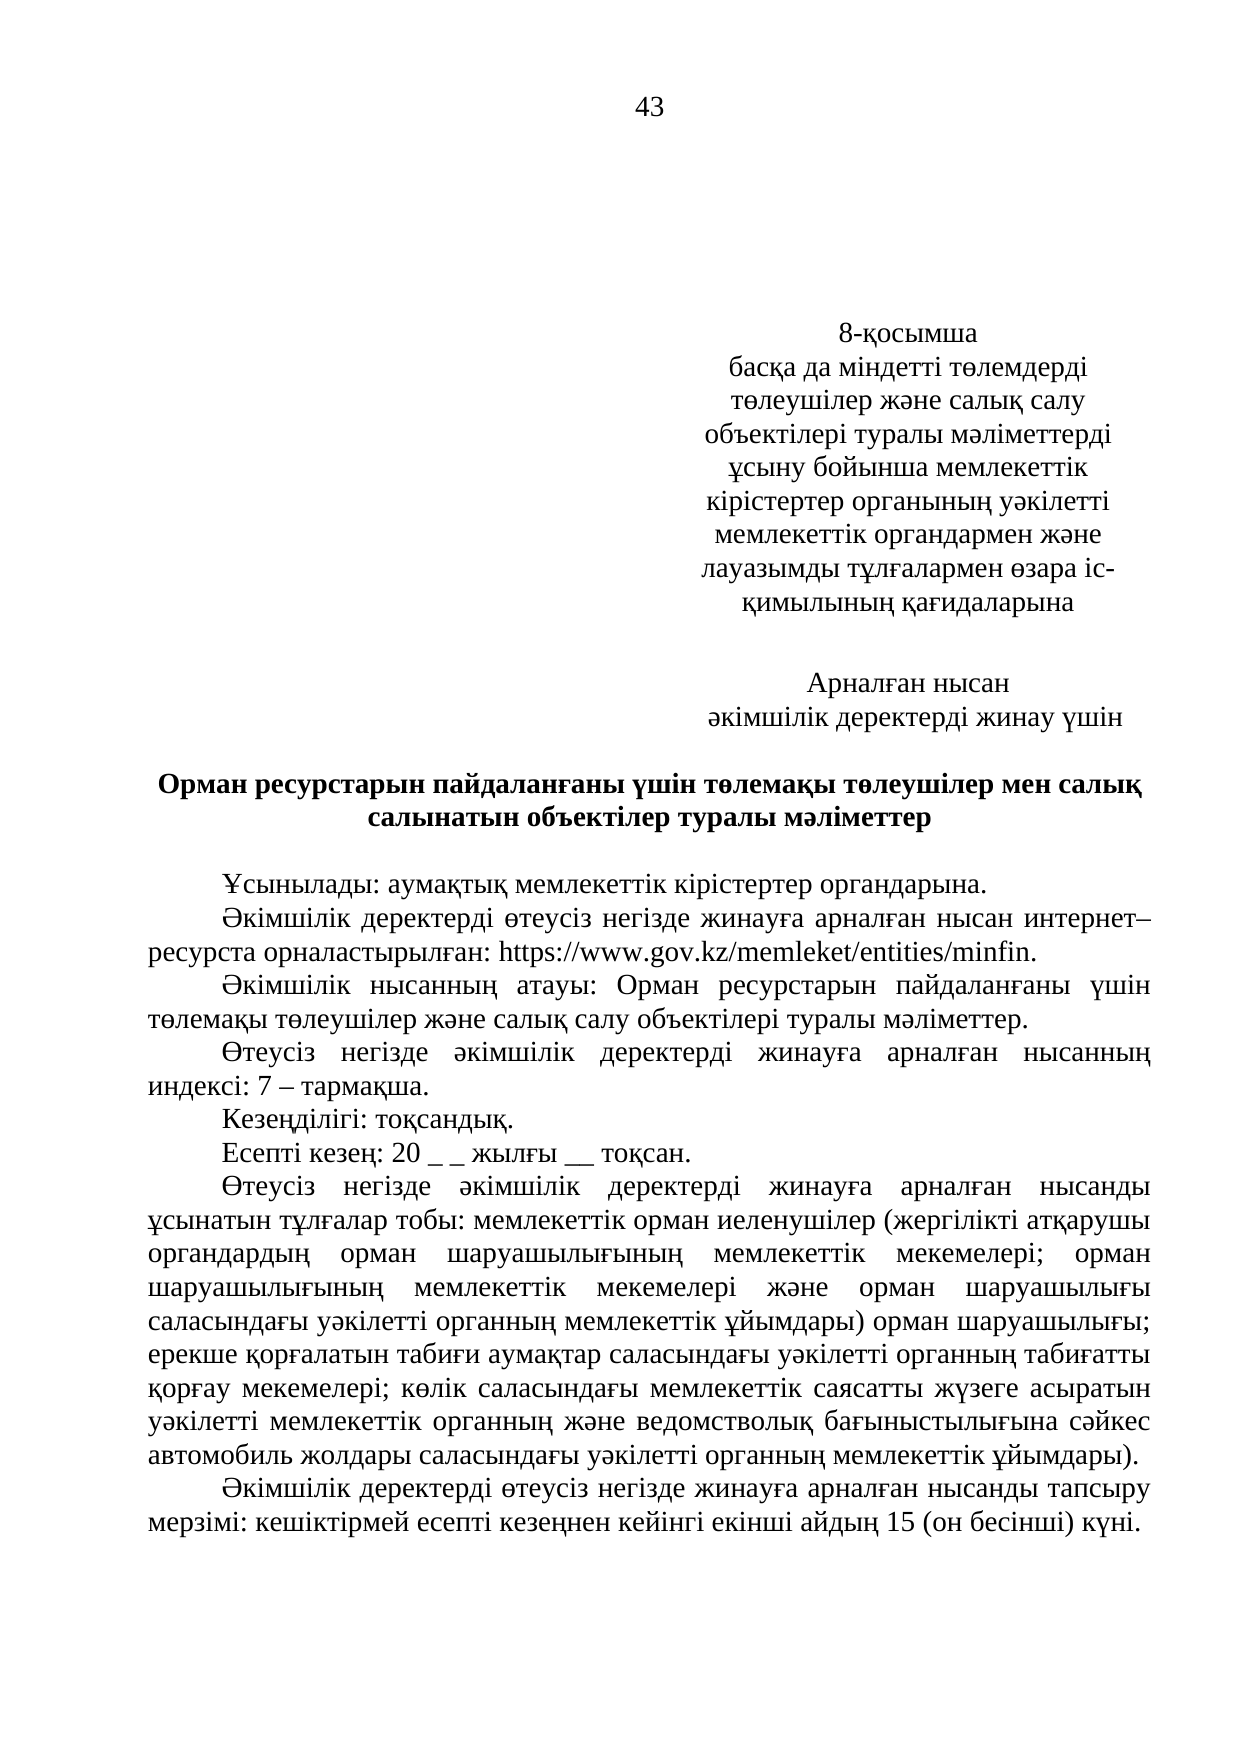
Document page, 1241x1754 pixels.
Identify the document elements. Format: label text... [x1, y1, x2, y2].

text Әкімшілік деректерді өтеусіз негізде жинауға арналған нысанды тапсыру мерзімі: кешіктірмей есепті кезеңнен кейінгі екінші айдың 15 (он бесінші) күні. [148, 1470, 1152, 1537]
text әкімшілік деректерді жинау үшін [664, 699, 1152, 732]
text Кезеңділігі: тоқсандық. [148, 1101, 1152, 1135]
text Арналған нысан [664, 665, 1152, 699]
text 8-қосымша [664, 315, 1152, 349]
text басқа да міндетті төлемдерді төлеушілер және салық салу объектілері туралы мәліметтерді ұсыну бойынша мемлекеттік кірістертер органының уәкілетті мемлекеттік органдармен және лауазымды тұлғалармен өзара іс-қимылының қағидаларына [664, 349, 1152, 617]
text Орман ресурстарын пайдаланғаны үшін төлемақы төлеушілер мен салық салынатын объектілер туралы мәліметтер [148, 766, 1152, 833]
text Есепті кезең: 20 _ _ жылғы __ тоқсан. [148, 1135, 1152, 1168]
text Ұсынылады: аумақтық мемлекеттік кірістертер органдарына. [148, 867, 1152, 900]
text Өтеусіз негізде әкімшілік деректерді жинауға арналған нысанның индексі: 7 – тармақша. [148, 1034, 1152, 1101]
text Өтеусіз негізде әкімшілік деректерді жинауға арналған нысанды ұсынатын тұлғалар тобы: мемлекеттік орман иеленушілер (жергілікті атқарушы органдардың орман шаруашылығының мемлекеттік мекемелері; орман шаруашылығының мемлекеттік мекемелері және орман шаруашылығы саласындағы уәкілетті органның мемлекеттік ұйымдары) орман шаруашылығы; ерекше қорғалатын табиғи аумақтар саласындағы уәкілетті органның табиғатты қорғау мекемелері; көлік саласындағы мемлекеттік саясатты жүзеге асыратын уәкілетті мемлекеттік органның және ведомстволық бағыныстылығына сәйкес автомобиль жолдары саласындағы уәкілетті органның мемлекеттік ұйымдары). [148, 1168, 1152, 1470]
text Әкімшілік деректерді өтеусіз негізде жинауға арналған нысан интернет–ресурста орналастырылған: https://www.gov.kz/memleket/entities/minfin. [148, 900, 1152, 967]
text Әкімшілік нысанның атауы: Орман ресурстарын пайдаланғаны үшін төлемақы төлеушілер және салық салу объектілері туралы мәліметтер. [148, 967, 1152, 1034]
